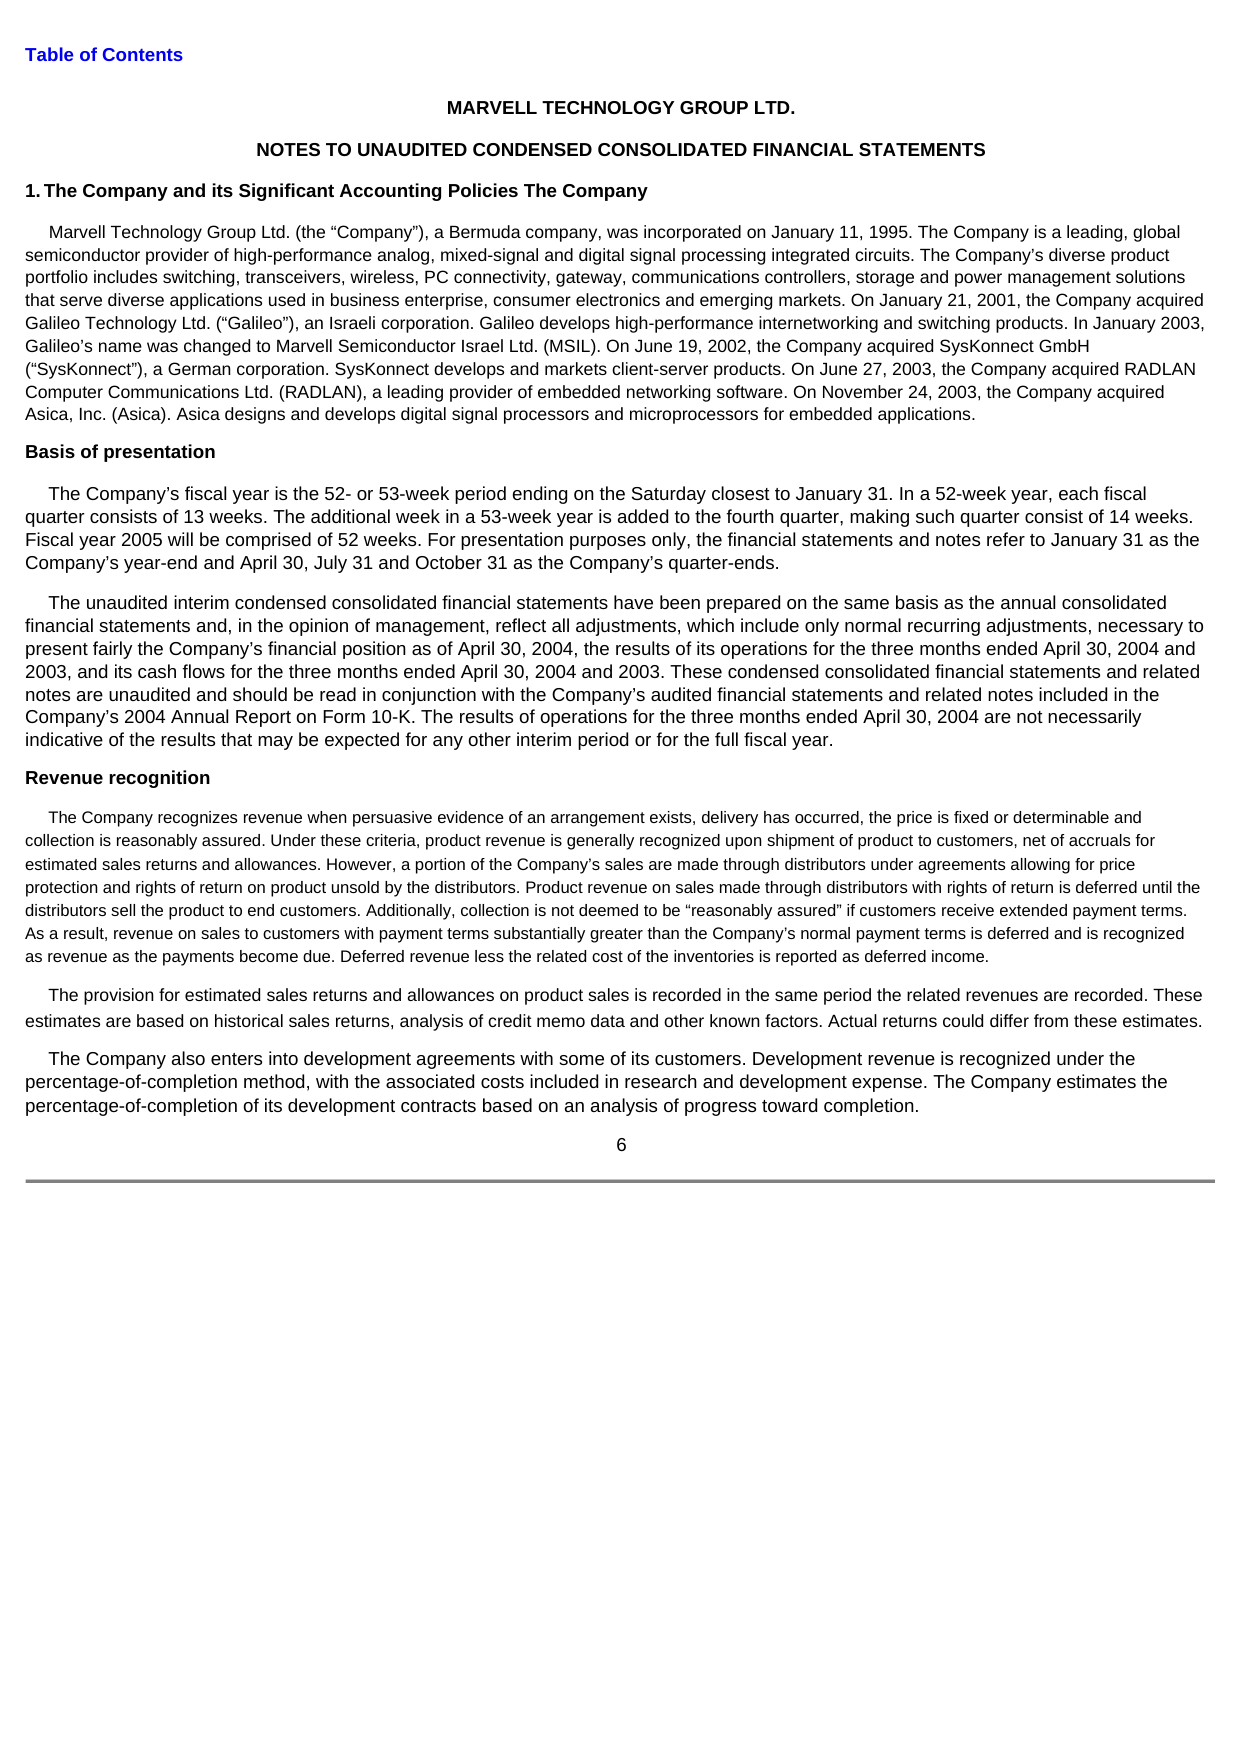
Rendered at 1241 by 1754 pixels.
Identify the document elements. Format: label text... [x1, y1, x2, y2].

text The Company’s fiscal year is the 52- or 53-week period ending on the Saturday closest to January 31. In a 52-week year, each fiscal quarter consists of 13 weeks. The additional week in a 53-week year is added to the fourth quarter, making such quarter consist of 14 weeks. Fiscal year 2005 will be comprised of 52 weeks. For presentation purposes only, the financial statements and notes refer to January 31 as the Company’s year-end and April 30, July 31 and October 31 as the Company’s quarter-ends. [25, 482, 1205, 574]
text The Company also enters into development agreements with some of its customers. Development revenue is recognized under the percentage-of-completion method, with the associated costs included in research and development expense. The Company estimates the percentage-of-completion of its development contracts based on an analysis of progress toward completion. [25, 1048, 1180, 1117]
text Basis of presentation [25, 441, 1213, 463]
text MARVELL TECHNOLOGY GROUP LTD. [25, 97, 1217, 119]
text The provision for estimated sales returns and allowances on product sales is recorded in the same period the related revenues are recorded. These estimates are based on historical sales returns, analysis of credit memo data and other known factors. Actual returns could differ from these estimates. [25, 984, 1213, 1031]
text The Company recognizes revenue when persuasive evidence of an arrangement exists, delivery has occurred, the price is fixed or determinable and collection is reasonably assured. Under these criteria, product revenue is generally recognized upon shipment of product to customers, net of accruals for estimated sales returns and allowances. However, a portion of the Company’s sales are made through distributors under agreements allowing for price protection and rights of return on product unsold by the distributors. Product revenue on sales made through distributors with rights of return is deferred until the distributors sell the product to end customers. Additionally, collection is not deemed to be “reasonably assured” if customers receive extended payment terms. As a result, revenue on sales to customers with payment terms substantially greater than the Company’s normal payment terms is deferred and is recognized as revenue as the payments become due. Deferred revenue less the related cost of the inventories is reported as deferred income. [25, 808, 1207, 966]
picture [25, 1179, 1215, 1183]
list The Company and its Significant Accounting Policies The Company [25, 180, 1213, 202]
text NOTES TO UNAUDITED CONDENSED CONSOLIDATED FINANCIAL STATEMENTS [25, 139, 1217, 161]
text Marvell Technology Group Ltd. (the “Company”), a Bermuda company, was incorporated on January 11, 1995. The Company is a leading, global semiconductor provider of high-performance analog, mixed-signal and digital signal processing integrated circuits. The Company’s diverse product portfolio includes switching, transceivers, wireless, PC connectivity, gateway, communications controllers, storage and power management solutions that serve diverse applications used in business enterprise, consumer electronics and emerging markets. On January 21, 2001, the Company acquired Galileo Technology Ltd. (“Galileo”), an Israeli corporation. Galileo develops high-performance internetworking and switching products. In January 2003, Galileo’s name was changed to Marvell Semiconductor Israel Ltd. (MSIL). On June 19, 2002, the Company acquired SysKonnect GmbH (“SysKonnect”), a German corporation. SysKonnect develops and markets client-server products. On June 27, 2003, the Company acquired RADLAN Computer Communications Ltd. (RADLAN), a leading provider of embedded networking software. On November 24, 2003, the Company acquired Asica, Inc. (Asica). Asica designs and develops digital signal processors and microprocessors for embedded applications. [25, 222, 1211, 424]
text Table of Contents [25, 44, 1213, 65]
text The unaudited interim condensed consolidated financial statements have been prepared on the same basis as the annual consolidated financial statements and, in the opinion of management, reflect all adjustments, which include only normal recurring adjustments, necessary to present fairly the Company’s financial position as of April 30, 2004, the results of its operations for the three months ended April 30, 2004 and 2003, and its cash flows for the three months ended April 30, 2004 and 2003. These condensed consolidated financial statements and related notes are unaudited and should be read in conjunction with the Company’s audited financial statements and related notes included in the Company’s 2004 Annual Report on Form 10-K. The results of operations for the three months ended April 30, 2004 are not necessarily indicative of the results that may be expected for any other interim period or for the full fiscal year. [25, 592, 1207, 751]
text 6 [25, 1133, 1217, 1155]
text Revenue recognition [25, 767, 1213, 788]
